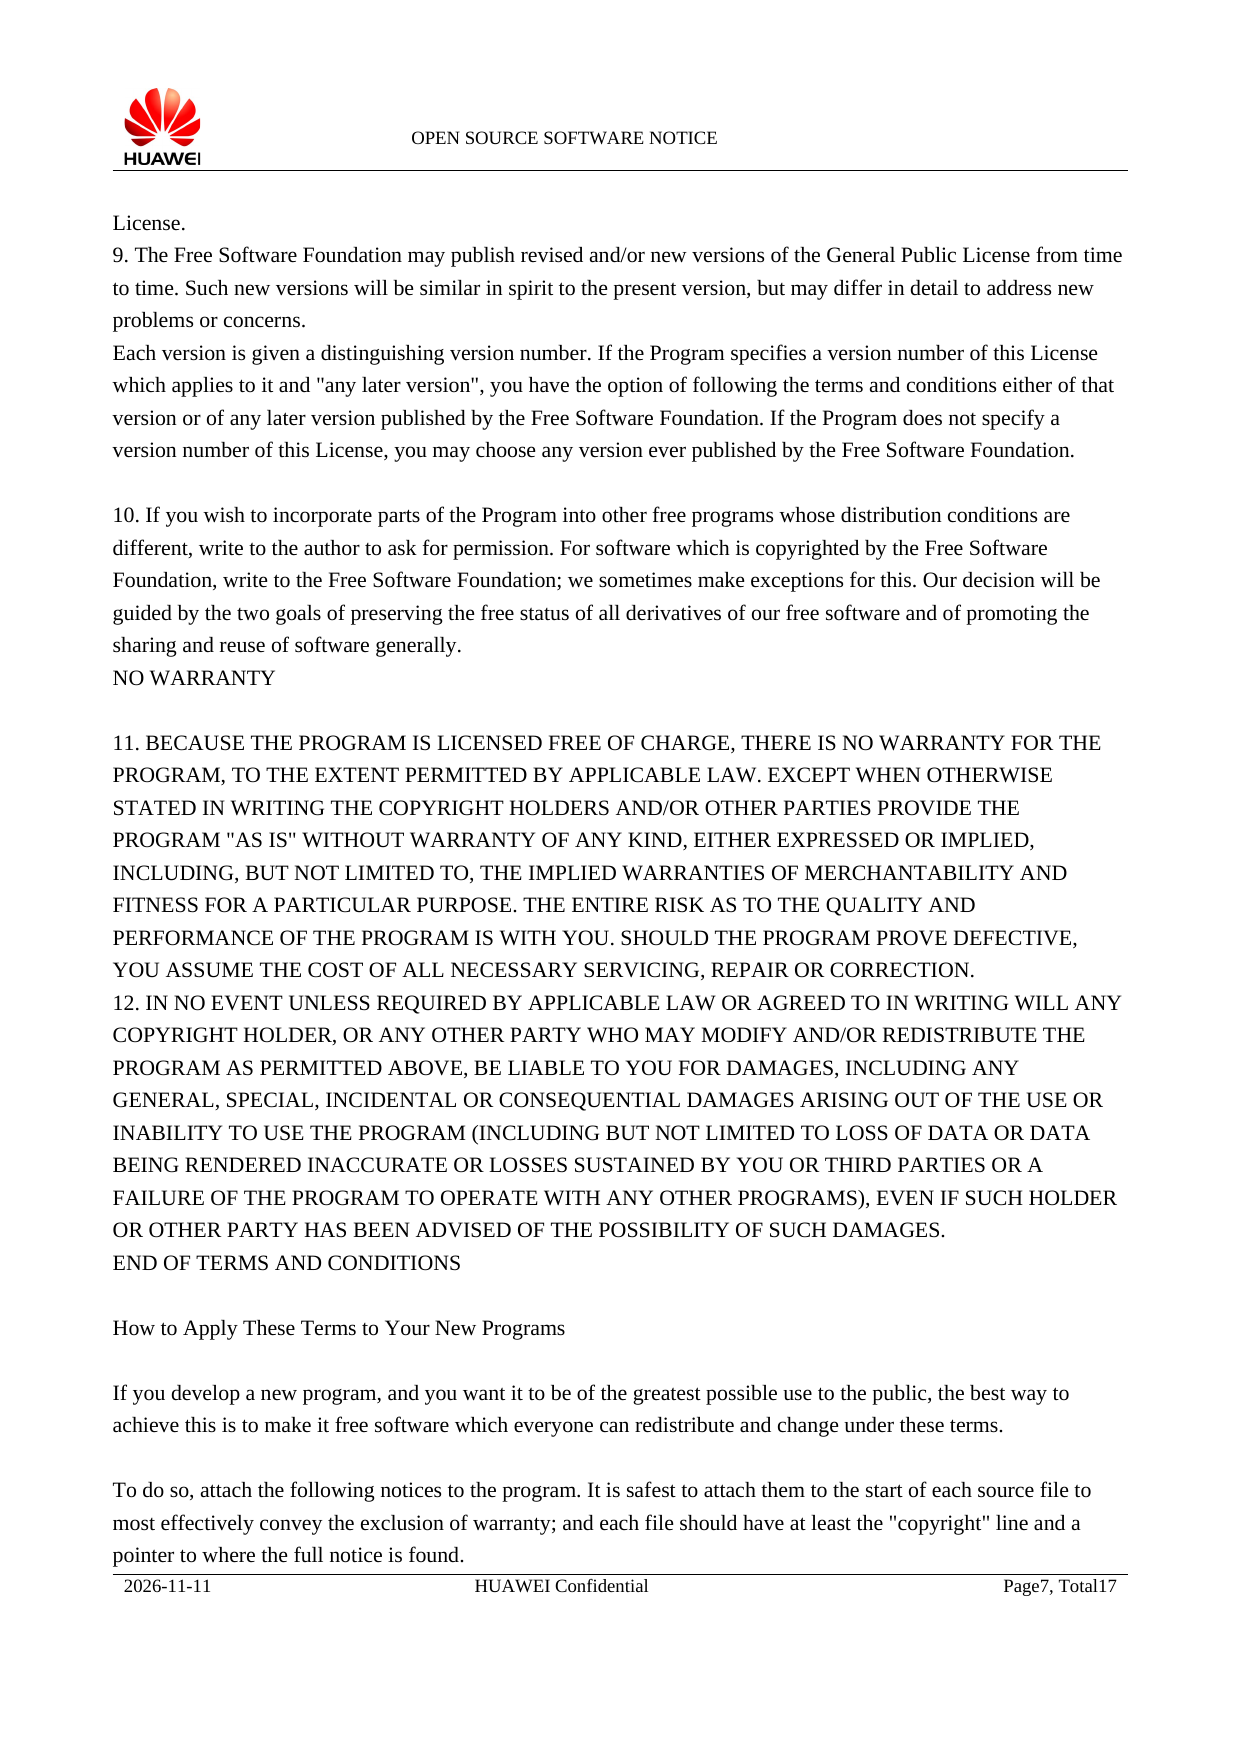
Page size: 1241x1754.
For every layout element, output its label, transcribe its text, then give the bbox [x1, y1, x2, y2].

picture [124, 88, 201, 165]
